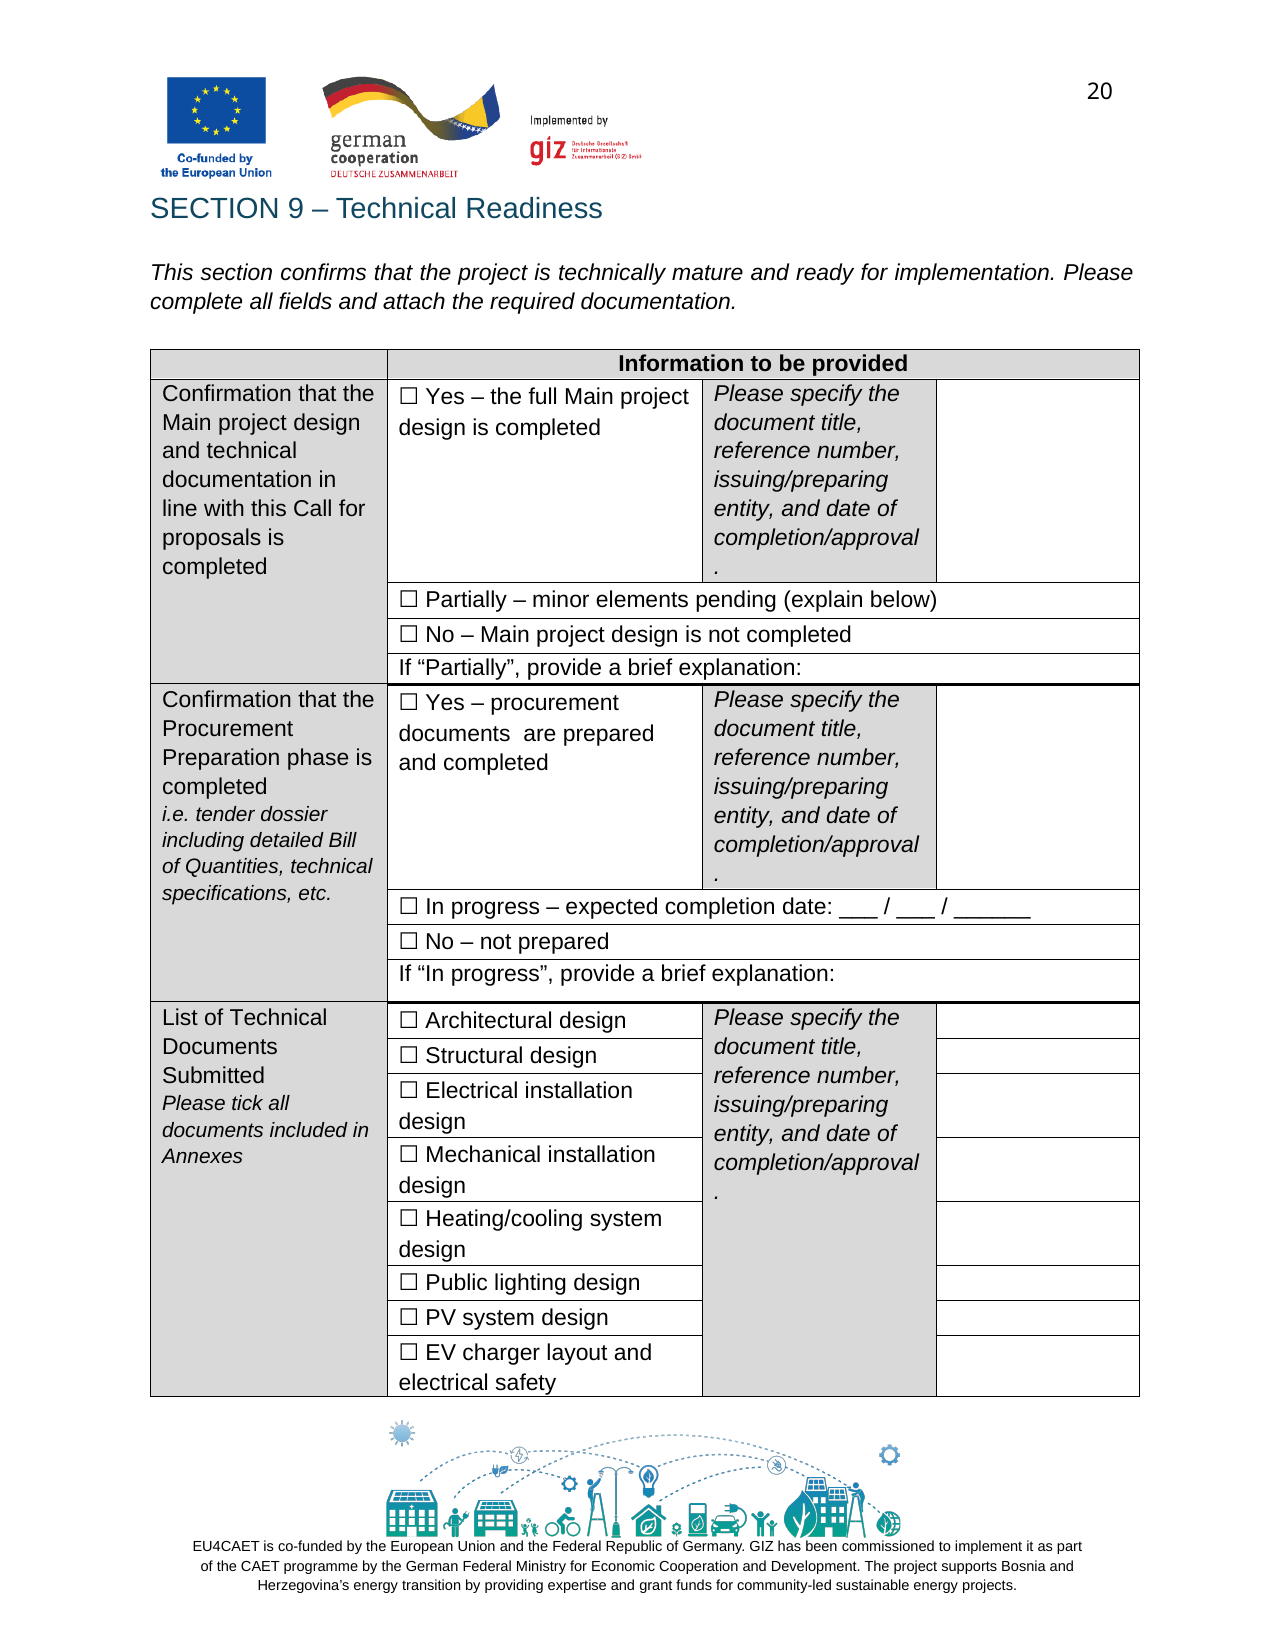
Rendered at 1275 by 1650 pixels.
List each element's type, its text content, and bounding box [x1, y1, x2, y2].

text This section confirms that the project is technically mature and ready for implementation. Please complete all fields and attach the required documentation. [150, 259, 1137, 314]
table_cell Yes – the full Main project design is completed [388, 380, 702, 582]
table_cell [937, 1004, 1139, 1038]
table_cell Electrical installation design [388, 1074, 702, 1137]
table_cell [937, 380, 1139, 582]
table_cell [937, 1266, 1139, 1299]
table_header Information to be provided [388, 350, 1139, 378]
table_header [151, 350, 387, 378]
table_cell PV system design [388, 1301, 702, 1334]
table_cell EV charger layout and electrical safety documentation [388, 1336, 702, 1396]
table_cell Architectural design [388, 1004, 702, 1038]
table_cell Please specify the document title, reference number, issuing/preparing entity, and date of completion/approval. [703, 686, 936, 888]
picture [386, 1420, 901, 1538]
table_cell Confirmation that the Procurement Preparation phase is completed i.e. tender dossier including detailed Bill of Quantities, technical specifications, etc. [151, 684, 387, 1001]
table_cell Confirmation that the Main project design and technical documentation in line with this Call for proposals is completed [151, 380, 387, 683]
table_cell Public lighting design [388, 1266, 702, 1299]
table_cell List of Technical Documents Submitted Please tick all documents included in Annexes [151, 1002, 387, 1396]
table_cell Partially – minor elements pending (explain below) [388, 583, 1139, 617]
table_cell Heating/cooling system design [388, 1202, 702, 1265]
table_cell Please specify the document title, reference number, issuing/preparing entity, and date of completion/approval. [703, 1004, 936, 1396]
subtitle SECTION 9 – Technical Readiness [150, 191, 1137, 224]
table_cell [937, 1138, 1139, 1201]
table_cell Mechanical installation design [388, 1138, 702, 1201]
table_cell [937, 1202, 1139, 1265]
table_cell [937, 1039, 1139, 1073]
table_cell Please specify the document title, reference number, issuing/preparing entity, and date of completion/approval. [703, 380, 936, 582]
table_cell In progress – expected completion date: ___ / ___ / ______ [388, 890, 1139, 924]
table_cell If “In progress”, provide a brief explanation: [388, 960, 1139, 1001]
table_cell Yes – procurement documents are prepared and completed [388, 686, 702, 888]
table_cell Structural design [388, 1039, 702, 1073]
table_cell [937, 1074, 1139, 1137]
table_cell No – not prepared [388, 925, 1139, 959]
table_cell [937, 686, 1139, 888]
picture [160, 75, 642, 179]
table_cell No – Main project design is not completed [388, 619, 1139, 652]
table_cell [937, 1336, 1139, 1396]
table_cell If “Partially”, provide a brief explanation: [388, 654, 1139, 683]
table_cell [937, 1301, 1139, 1334]
